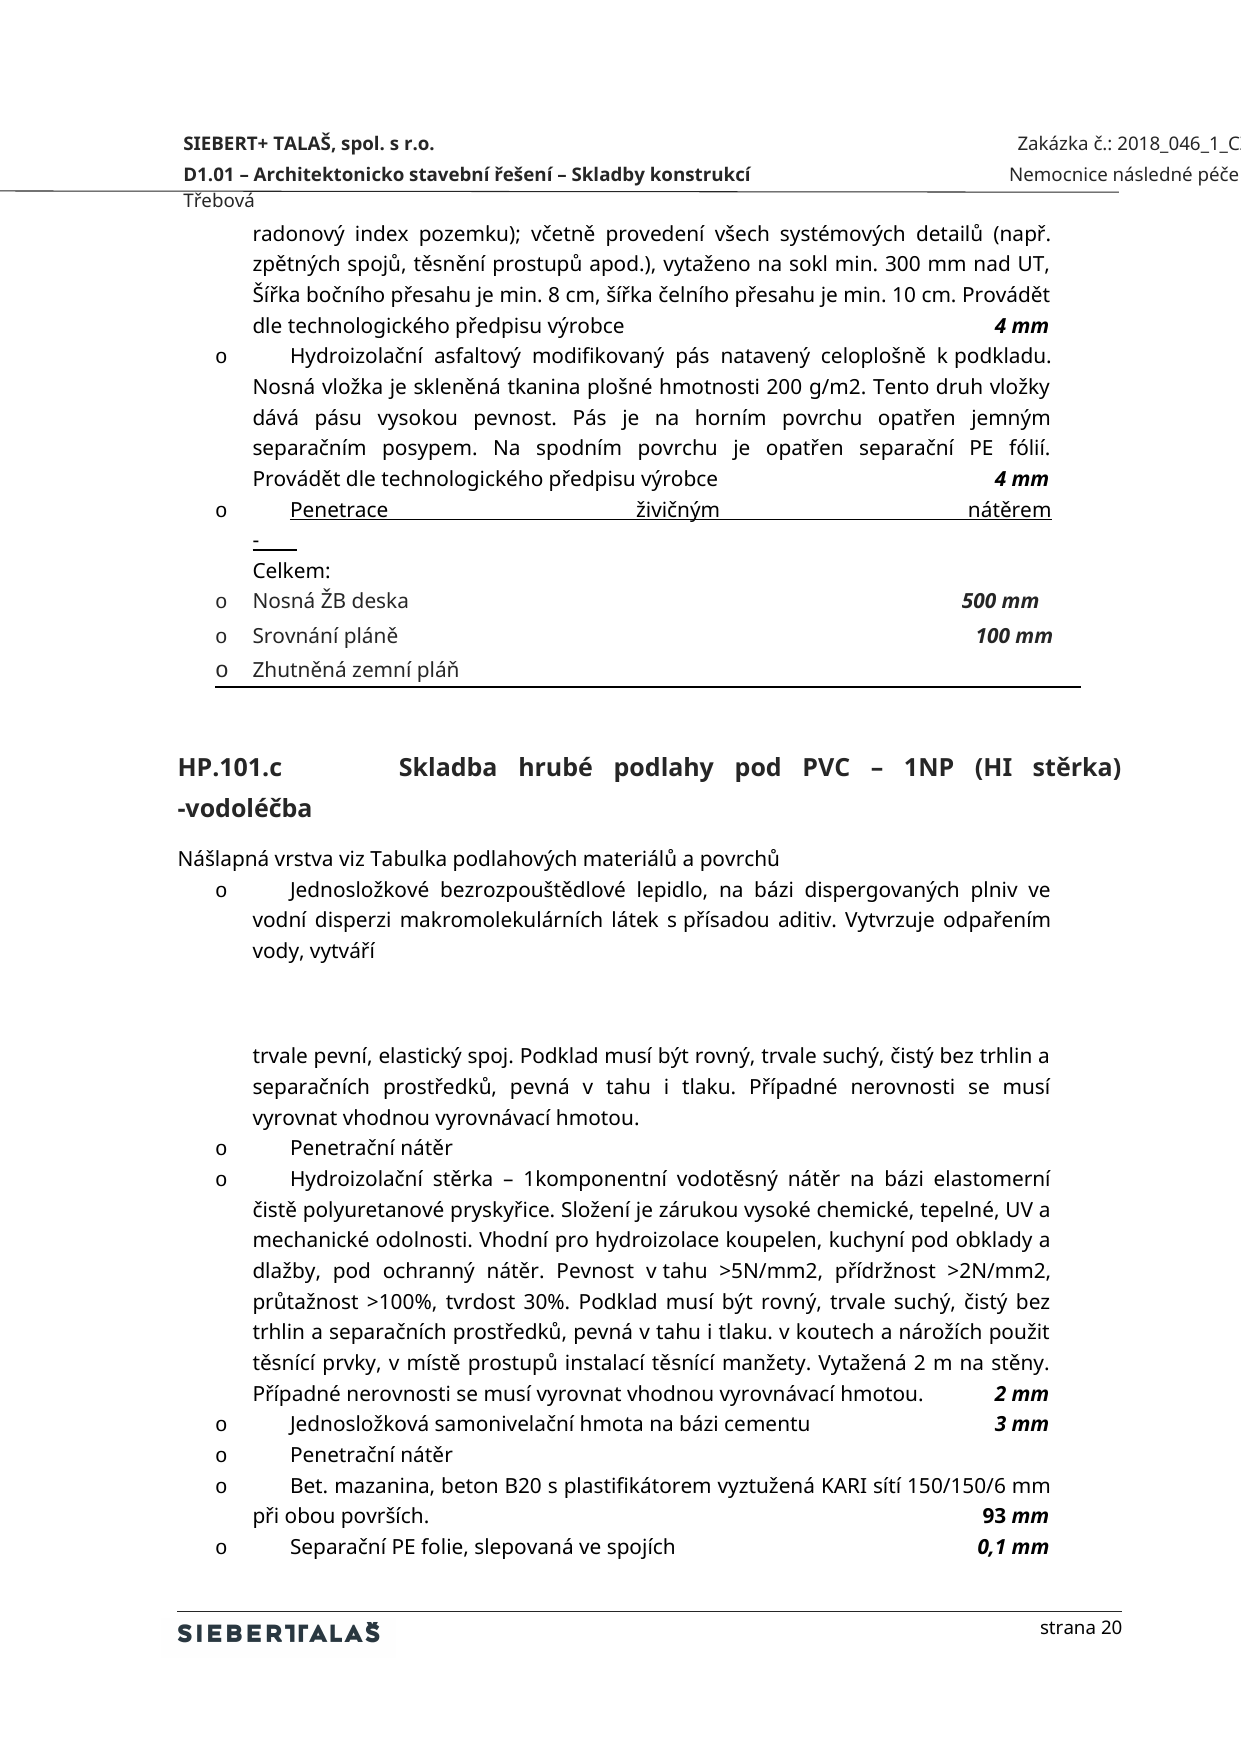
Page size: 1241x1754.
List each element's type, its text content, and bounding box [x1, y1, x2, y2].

list Nosná ŽB deska 500 mm [215, 587, 1081, 615]
list Zhutněná zemní pláň [215, 655, 1081, 686]
list Srovnání pláně 100 mm [215, 621, 1081, 649]
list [215, 219, 1051, 339]
list Bet. mazanina, beton B20 s plastifikátorem vyztužená KARI sítí 150/150/6 mm při obou površích. 93 mm [215, 1471, 1051, 1530]
list Jednosložková samonivelační hmota na bázi cementu 3 mm [215, 1409, 1051, 1438]
list Jednosložkové bezrozpouštědlové lepidlo, na bázi dispergovaných plniv ve vodní disperzi makromolekulárních látek s přísadou aditiv. Vytvrzuje odpařením vody, vytváří [215, 875, 1051, 964]
list Penetrace živičným nátěrem - [215, 495, 1051, 554]
list Hydroizolační asfaltový modifikovaný pás natavený celoplošně k podkladu. Nosná vložka je skleněná tkanina plošné hmotnosti 200 g/m2. Tento druh vložky dává pásu vysokou pevnost. Pás je na horním povrchu opatřen jemným separačním posypem. Na spodním povrchu je opatřen separační PE fólií. Provádět dle technologického předpisu výrobce 4 mm [215, 341, 1051, 492]
list Penetrační nátěr [215, 1133, 1051, 1162]
picture [160, 1618, 397, 1658]
list trvale pevní, elastický spoj. Podklad musí být rovný, trvale suchý, čistý bez trhlin a separačních prostředků, pevná v tahu i tlaku. Případné nerovnosti se musí vyrovnat vhodnou vyrovnávací hmotou. 1,5 mm [252, 1042, 1051, 1131]
list Separační PE folie, slepovaná ve spojích 0,1 mm [215, 1532, 1051, 1561]
text Nášlapná vrstva viz Tabulka podlahových materiálů a povrchů 2,6 mm [177, 844, 1051, 872]
list Penetrační nátěr [215, 1440, 1051, 1469]
text HP.101.c Skladba hrubé podlahy pod PVC – 1NP (HI stěrka) -vodoléčba [177, 750, 1122, 825]
list Celkem: 210 mm [252, 556, 1051, 584]
list Hydroizolační stěrka – 1komponentní vodotěsný nátěr na bázi elastomerní čistě polyuretanové pryskyřice. Složení je zárukou vysoké chemické, tepelné, UV a mechanické odolnosti. Vhodní pro hydroizolace koupelen, kuchyní pod obklady a dlažby, pod ochranný nátěr. Pevnost v tahu >5N/mm2, přídržnost >2N/mm2, průtažnost >100%, tvrdost 30%. Podklad musí být rovný, trvale suchý, čistý bez trhlin a separačních prostředků, pevná v tahu i tlaku. v koutech a nárožích použit těsnící prvky, v místě prostupů instalací těsnící manžety. Vytažená 2 m na stěny. Případné nerovnosti se musí vyrovnat vhodnou vyrovnávací hmotou. 2 mm [215, 1164, 1051, 1407]
